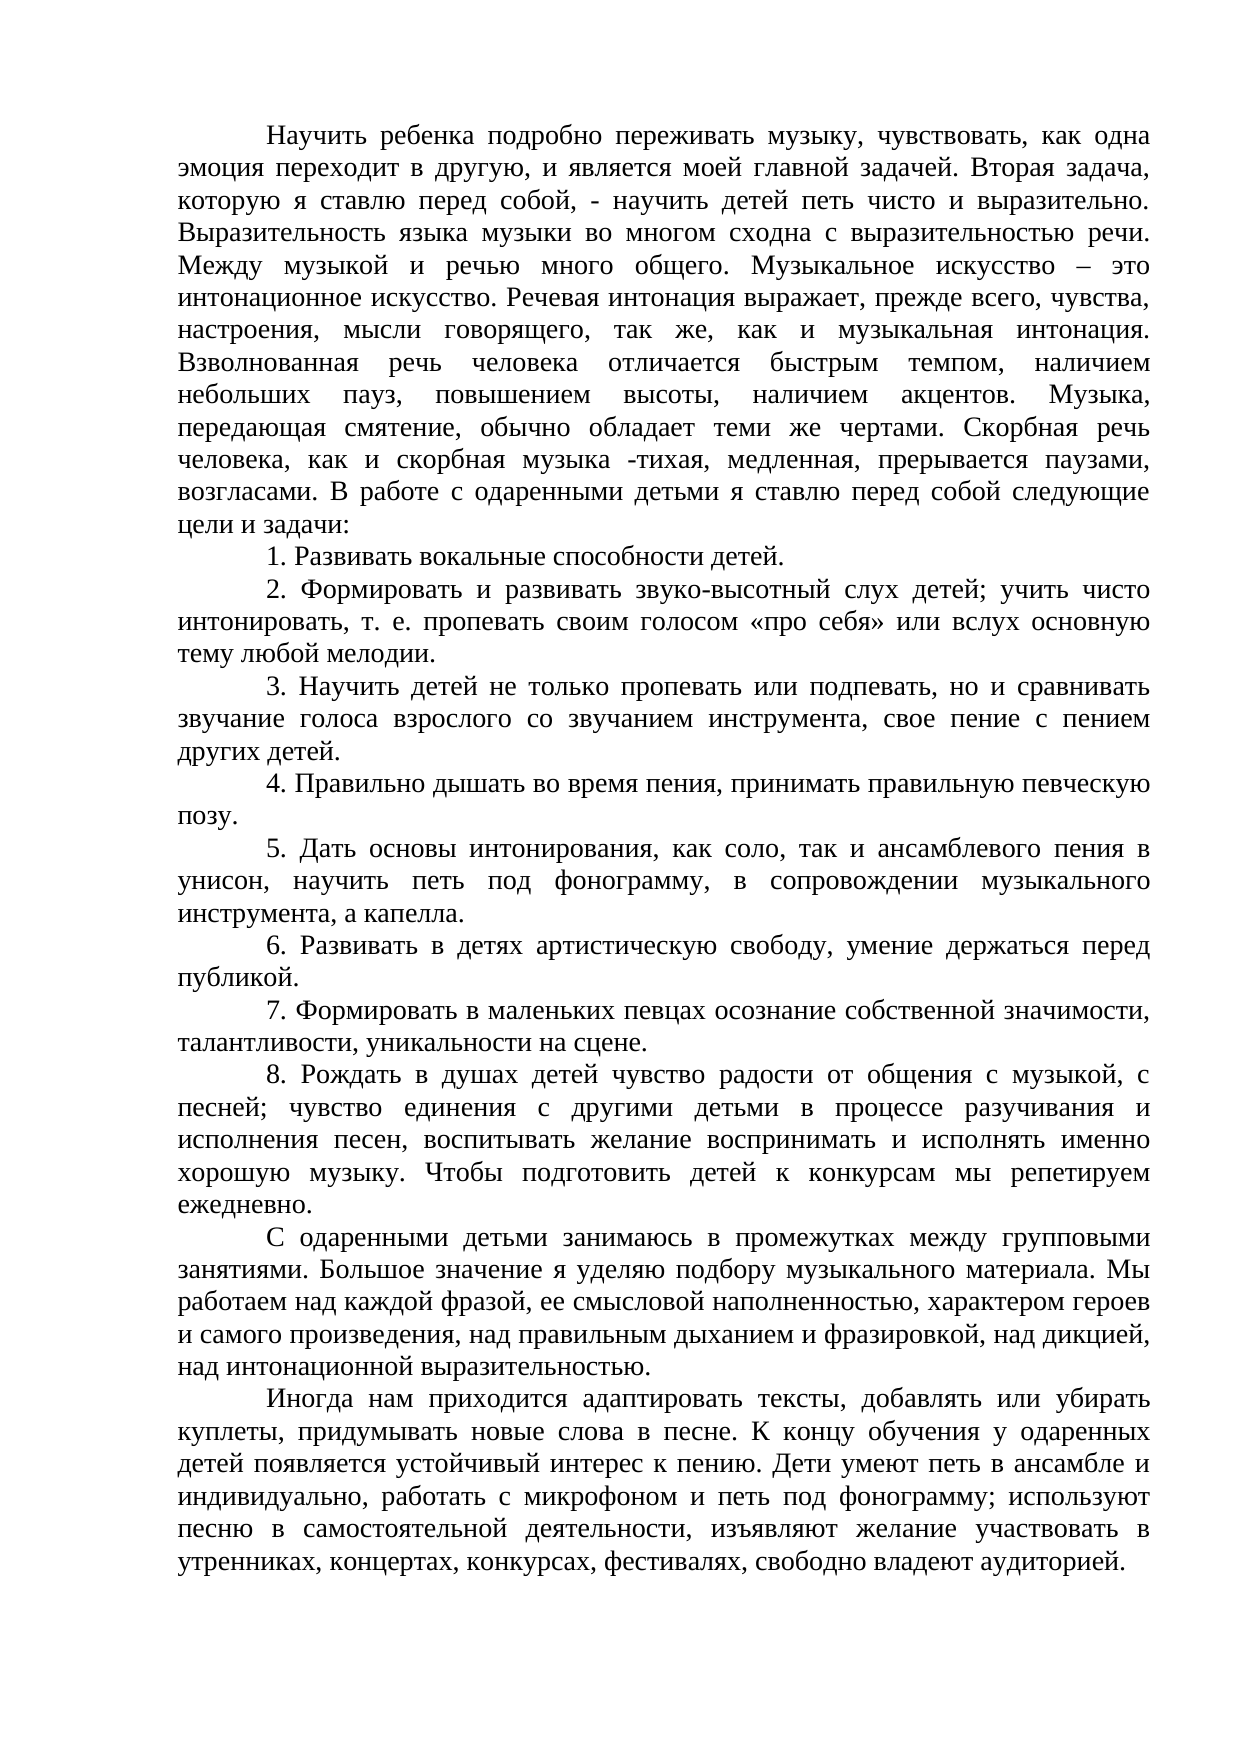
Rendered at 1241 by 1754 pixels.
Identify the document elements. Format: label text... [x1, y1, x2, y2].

text 7. Формировать в маленьких певцах осознание собственной значимости, талантливости, уникальности на сцене. [177, 993, 1152, 1058]
text С одаренными детьми занимаюсь в промежутках между групповыми занятиями. Большое значение я уделяю подбору музыкального материала. Мы работаем над каждой фразой, ее смысловой наполненностью, характером героев и самого произведения, над правильным дыханием и фразировкой, над дикцией, над интонационной выразительностью. [177, 1219, 1152, 1382]
text 2. Формировать и развивать звуко-высотный слух детей; учить чисто интонировать, т. е. пропевать своим голосом «про себя» или вслух основную тему любой мелодии. [177, 572, 1152, 669]
text 5. Дать основы интонирования, как соло, так и ансамблевого пения в унисон, научить петь под фонограмму, в сопровождении музыкального инструмента, а капелла. [177, 831, 1152, 928]
text Иногда нам приходится адаптировать тексты, добавлять или убирать куплеты, придумывать новые слова в песне. К концу обучения у одаренных детей появляется устойчивый интерес к пению. Дети умеют петь в ансамбле и индивидуально, работать с микрофоном и петь под фонограмму; используют песню в самостоятельной деятельности, изъявляют желание участвовать в утренниках, концертах, конкурсах, фестивалях, свободно владеют аудиторией. [177, 1382, 1152, 1576]
text 8. Рождать в душах детей чувство радости от общения с музыкой, с песней; чувство единения с другими детьми в процессе разучивания и исполнения песен, воспитывать желание воспринимать и исполнять именно хорошую музыку. Чтобы подготовить детей к конкурсам мы репетируем ежедневно. [177, 1058, 1152, 1219]
text 6. Развивать в детях артистическую свободу, умение держаться перед публикой. [177, 928, 1152, 993]
text Научить ребенка подробно переживать музыку, чувствовать, как одна эмоция переходит в другую, и является моей главной задачей. Вторая задача, которую я ставлю перед собой, - научить детей петь чисто и выразительно. Выразительность языка музыки во многом сходна с выразительностью речи. Между музыкой и речью много общего. Музыкальное искусство – это интонационное искусство. Речевая интонация выражает, прежде всего, чувства, настроения, мысли говорящего, так же, как и музыкальная интонация. Взволнованная речь человека отличается быстрым темпом, наличием небольших пауз, повышением высоты, наличием акцентов. Музыка, передающая смятение, обычно обладает теми же чертами. Скорбная речь человека, как и скорбная музыка -тихая, медленная, прерывается паузами, возгласами. В работе с одаренными детьми я ставлю перед собой следующие цели и задачи: [177, 118, 1152, 539]
text 3. Научить детей не только пропевать или подпевать, но и сравнивать звучание голоса взрослого со звучанием инструмента, свое пение с пением других детей. [177, 669, 1152, 766]
text 4. Правильно дышать во время пения, принимать правильную певческую позу. [177, 766, 1152, 831]
text 1. Развивать вокальные способности детей. [177, 539, 1152, 572]
